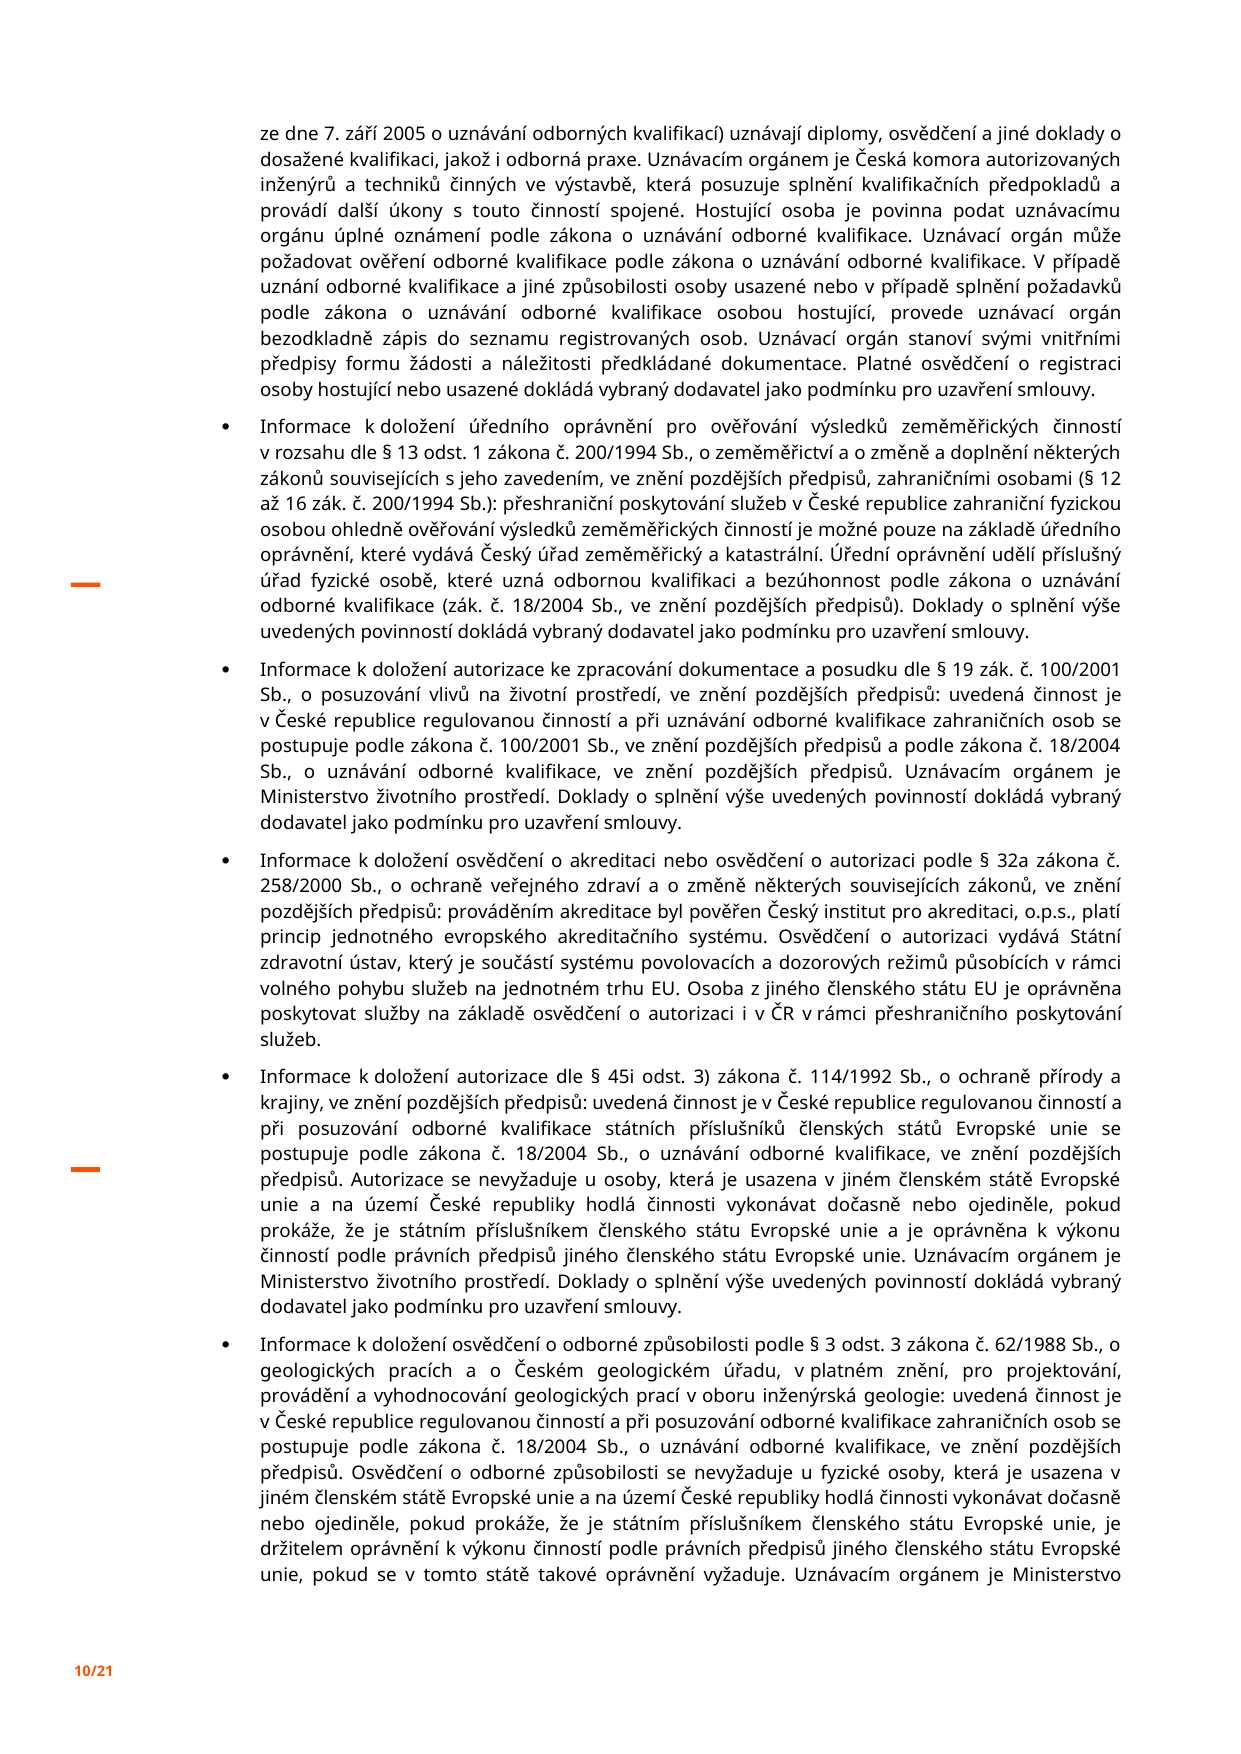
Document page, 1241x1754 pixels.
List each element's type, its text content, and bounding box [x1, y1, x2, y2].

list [222, 1332, 1122, 1587]
list Informace k doložení autorizace dle § 45i odst. 3) zákona č. 114/1992 Sb., o ochraně přírody a krajiny, ve znění pozdějších předpisů: uvedená činnost je v České republice regulovanou činností a při posuzování odborné kvalifikace státních příslušníků členských států Evropské unie se postupuje podle zákona č. 18/2004 Sb., o uznávání odborné kvalifikace, ve znění pozdějších předpisů. Autorizace se nevyžaduje u osoby, která je usazena v jiném členském státě Evropské unie a na území České republiky hodlá činnosti vykonávat dočasně nebo ojediněle, pokud prokáže, že je státním příslušníkem členského státu Evropské unie a je oprávněna k výkonu činností podle právních předpisů jiného členského státu Evropské unie. Uznávacím orgánem je Ministerstvo životního prostředí. Doklady o splnění výše uvedených povinností dokládá vybraný dodavatel jako podmínku pro uzavření smlouvy. [222, 1064, 1122, 1319]
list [222, 121, 1122, 401]
list Informace k doložení autorizace ke zpracování dokumentace a posudku dle § 19 zák. č. 100/2001 Sb., o posuzování vlivů na životní prostředí, ve znění pozdějších předpisů: uvedená činnost je v České republice regulovanou činností a při uznávání odborné kvalifikace zahraničních osob se postupuje podle zákona č. 100/2001 Sb., ve znění pozdějších předpisů a podle zákona č. 18/2004 Sb., o uznávání odborné kvalifikace, ve znění pozdějších předpisů. Uznávacím orgánem je Ministerstvo životního prostředí. Doklady o splnění výše uvedených povinností dokládá vybraný dodavatel jako podmínku pro uzavření smlouvy. [222, 656, 1122, 835]
list Informace k doložení osvědčení o akreditaci nebo osvědčení o autorizaci podle § 32a zákona č. 258/2000 Sb., o ochraně veřejného zdraví a o změně některých souvisejících zákonů, ve znění pozdějších předpisů: prováděním akreditace byl pověřen Český institut pro akreditaci, o.p.s., platí princip jednotného evropského akreditačního systému. Osvědčení o autorizaci vydává Státní zdravotní ústav, který je součástí systému povolovacích a dozorových režimů působících v rámci volného pohybu služeb na jednotném trhu EU. Osoba z jiného členského státu EU je oprávněna poskytovat služby na základě osvědčení o autorizaci i v ČR v rámci přeshraničního poskytování služeb. [222, 847, 1122, 1051]
list Informace k doložení úředního oprávnění pro ověřování výsledků zeměměřických činností v rozsahu dle § 13 odst. 1 zákona č. 200/1994 Sb., o zeměměřictví a o změně a doplnění některých zákonů souvisejících s jeho zavedením, ve znění pozdějších předpisů, zahraničními osobami (§ 12 až 16 zák. č. 200/1994 Sb.): přeshraniční poskytování služeb v České republice zahraniční fyzickou osobou ohledně ověřování výsledků zeměměřických činností je možné pouze na základě úředního oprávnění, které vydává Český úřad zeměměřický a katastrální. Úřední oprávnění udělí příslušný úřad fyzické osobě, které uzná odbornou kvalifikaci a bezúhonnost podle zákona o uznávání odborné kvalifikace (zák. č. 18/2004 Sb., ve znění pozdějších předpisů). Doklady o splnění výše uvedených povinností dokládá vybraný dodavatel jako podmínku pro uzavření smlouvy. [222, 414, 1122, 643]
